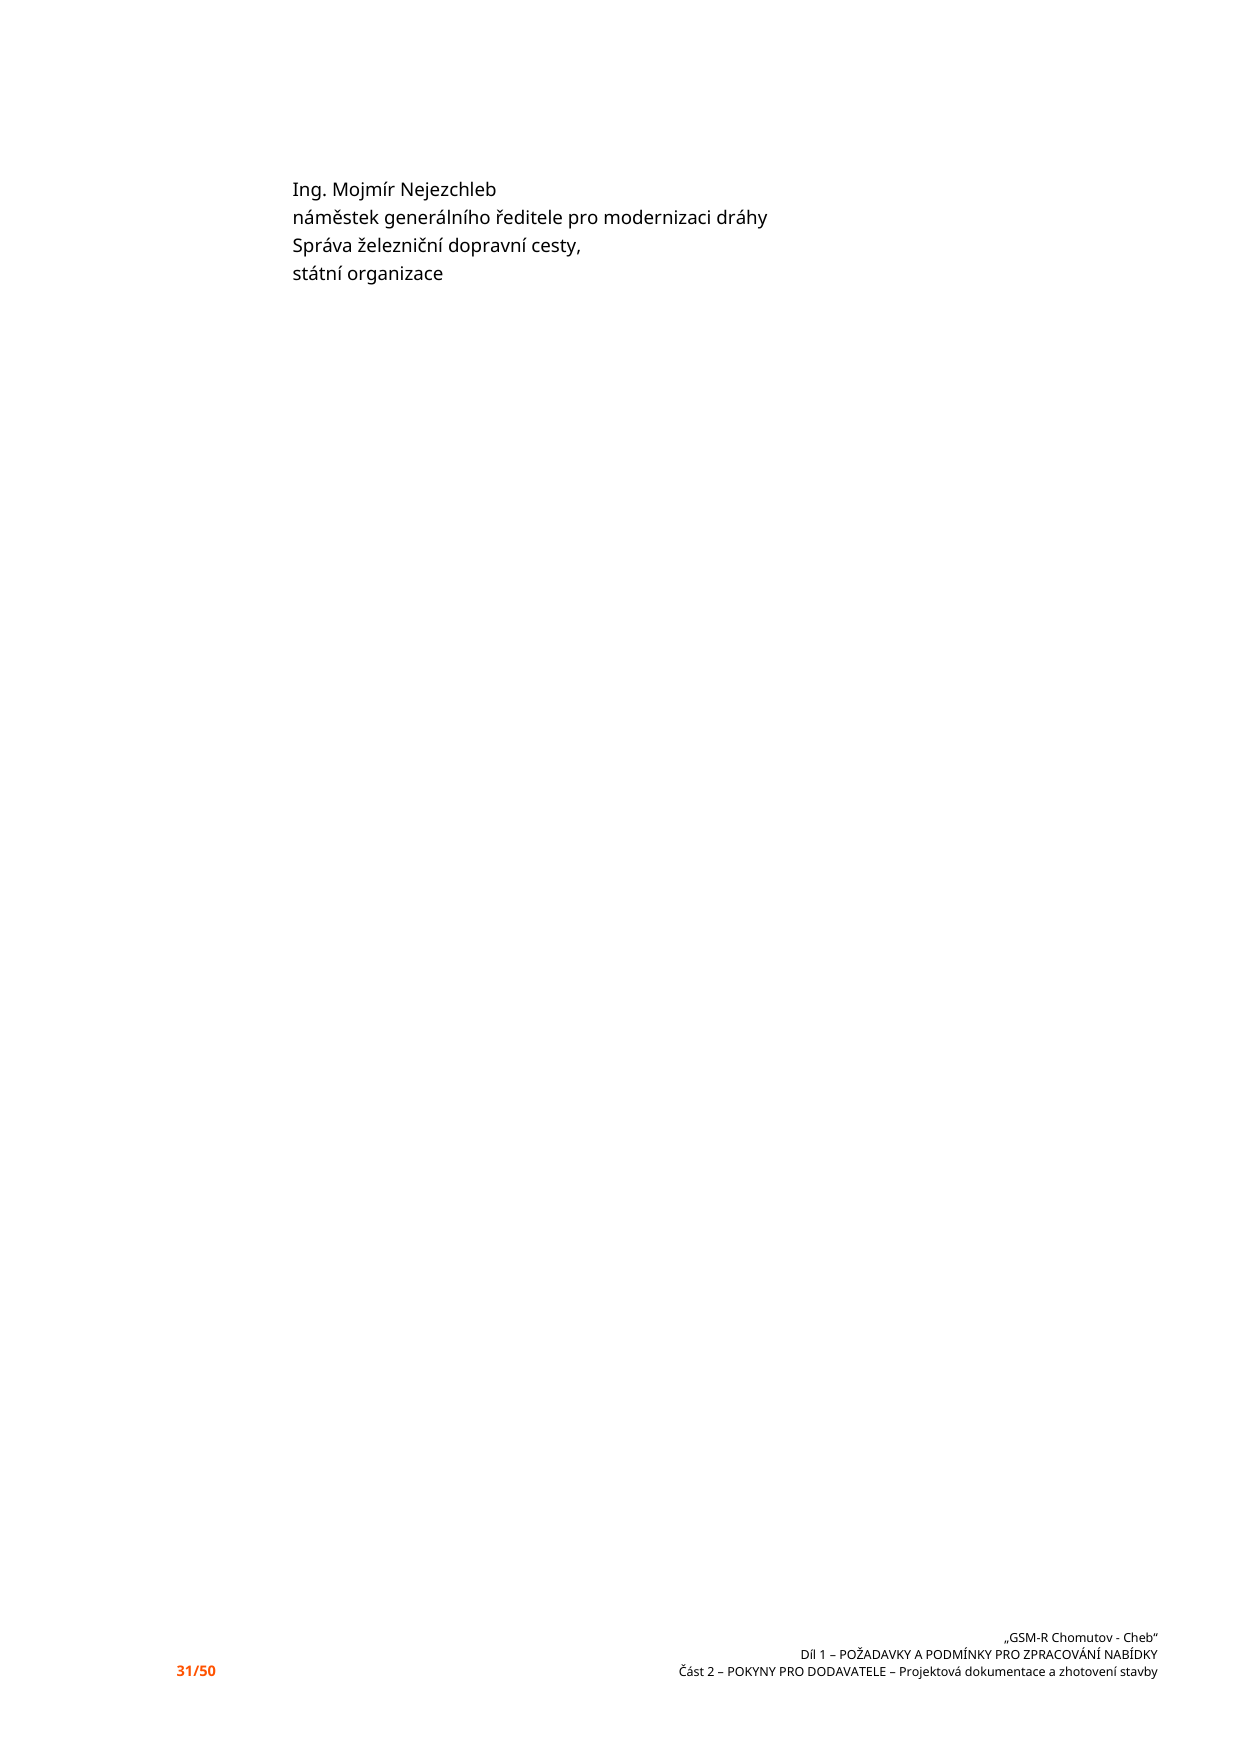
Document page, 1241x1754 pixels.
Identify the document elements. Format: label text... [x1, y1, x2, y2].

text státní organizace [292, 261, 1122, 286]
text náměstek generálního ředitele pro modernizaci dráhy [292, 205, 1122, 230]
text Ing. Mojmír Nejezchleb [292, 177, 1122, 202]
text Správa železniční dopravní cesty, [292, 233, 1122, 258]
